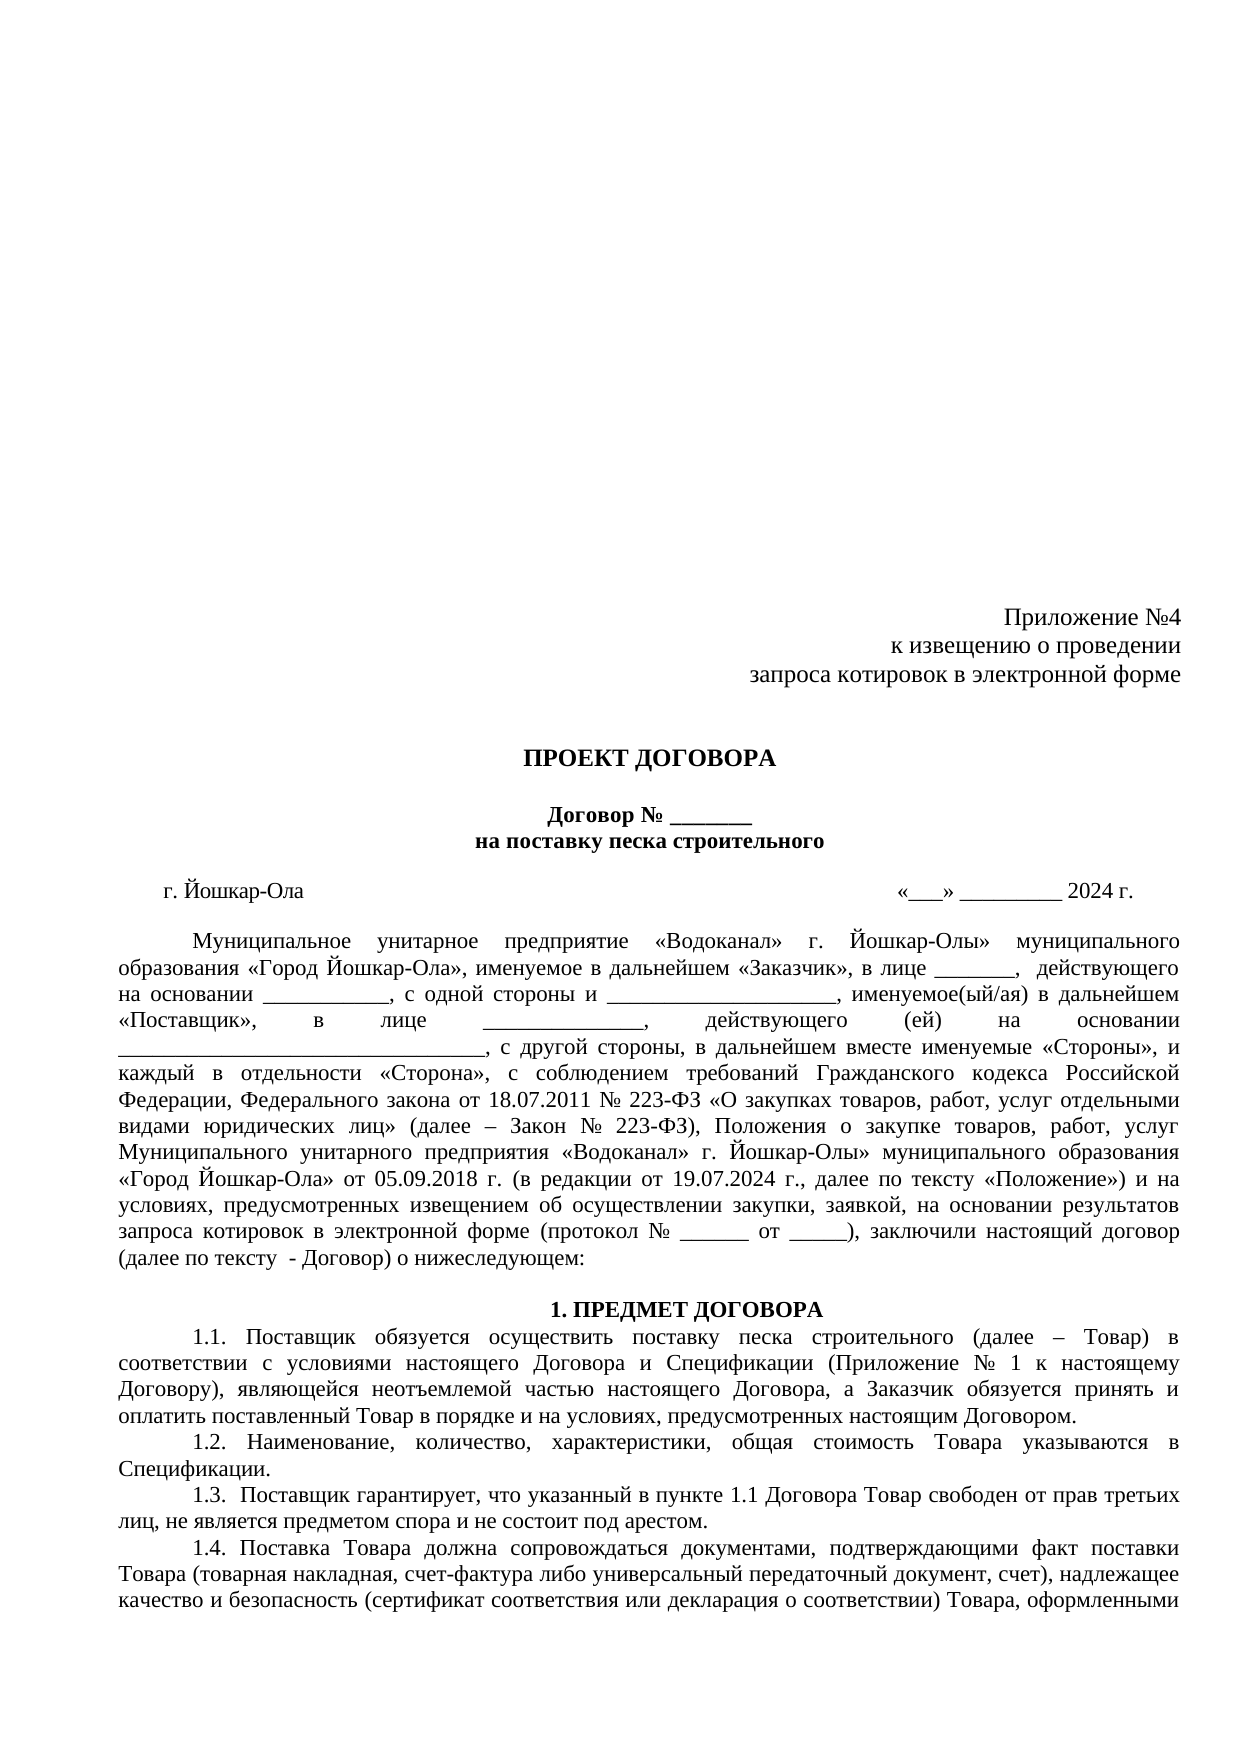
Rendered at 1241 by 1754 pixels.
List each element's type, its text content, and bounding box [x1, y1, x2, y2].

text 1.1. Поставщик обязуется осуществить поставку песка строительного (далее – Товар) в соответствии с условиями настоящего Договора и Спецификации (Приложение № 1 к настоящему Договору), являющейся неотъемлемой частью настоящего Договора, а Заказчик обязуется принять и оплатить поставленный Товар в порядке и на условиях, предусмотренных настоящим Договором. [118, 1323, 1181, 1428]
text ПРОЕКТ ДОГОВОРА [118, 743, 1181, 772]
text Договор № _______ [118, 801, 1181, 827]
text на поставку песка строительного [118, 827, 1181, 853]
text г. Йошкар-Ола «___» _________ 2024 г. [163, 877, 1181, 904]
text 1.3. Поставщик гарантирует, что указанный в пункте 1.1 Договора Товар свободен от прав третьих лиц, не является предметом спора и не состоит под арестом. [118, 1481, 1181, 1534]
text к извещению о проведении [118, 631, 1181, 659]
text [118, 1534, 1181, 1613]
text 1.2. Наименование, количество, характеристики, общая стоимость Товара указываются в Спецификации. [118, 1428, 1181, 1481]
text Приложение №4 [118, 602, 1181, 631]
text Муниципальное унитарное предприятие «Водоканал» г. Йошкар-Олы» муниципального образования «Город Йошкар-Ола», именуемое в дальнейшем «Заказчик», в лице _______, действующего на основании ___________, с одной стороны и ____________________, именуемое(ый/ая) в дальнейшем «Поставщик», в лице ______________, действующего (ей) на основании ________________________________, с другой стороны, в дальнейшем вместе именуемые «Стороны», и каждый в отдельности «Сторона», с соблюдением требований Гражданского кодекса Российской Федерации, Федерального закона от 18.07.2011 № 223-ФЗ «О закупках товаров, работ, услуг отдельными видами юридических лиц» (далее – Закон № 223-ФЗ), Положения о закупке товаров, работ, услуг Муниципального унитарного предприятия «Водоканал» г. Йошкар-Олы» муниципального образования «Город Йошкар-Ола» от 05.09.2018 г. (в редакции от 19.07.2024 г., далее по тексту «Положение») и на условиях, предусмотренных извещением об осуществлении закупки, заявкой, на основании результатов запроса котировок в электронной форме (протокол № ______ от _____), заключили настоящий договор (далее по тексту - Договор) о нижеследующем: [118, 927, 1181, 1270]
text 1. ПРЕДМЕТ ДОГОВОРА [192, 1296, 1181, 1323]
text запроса котировок в электронной форме [118, 659, 1181, 688]
